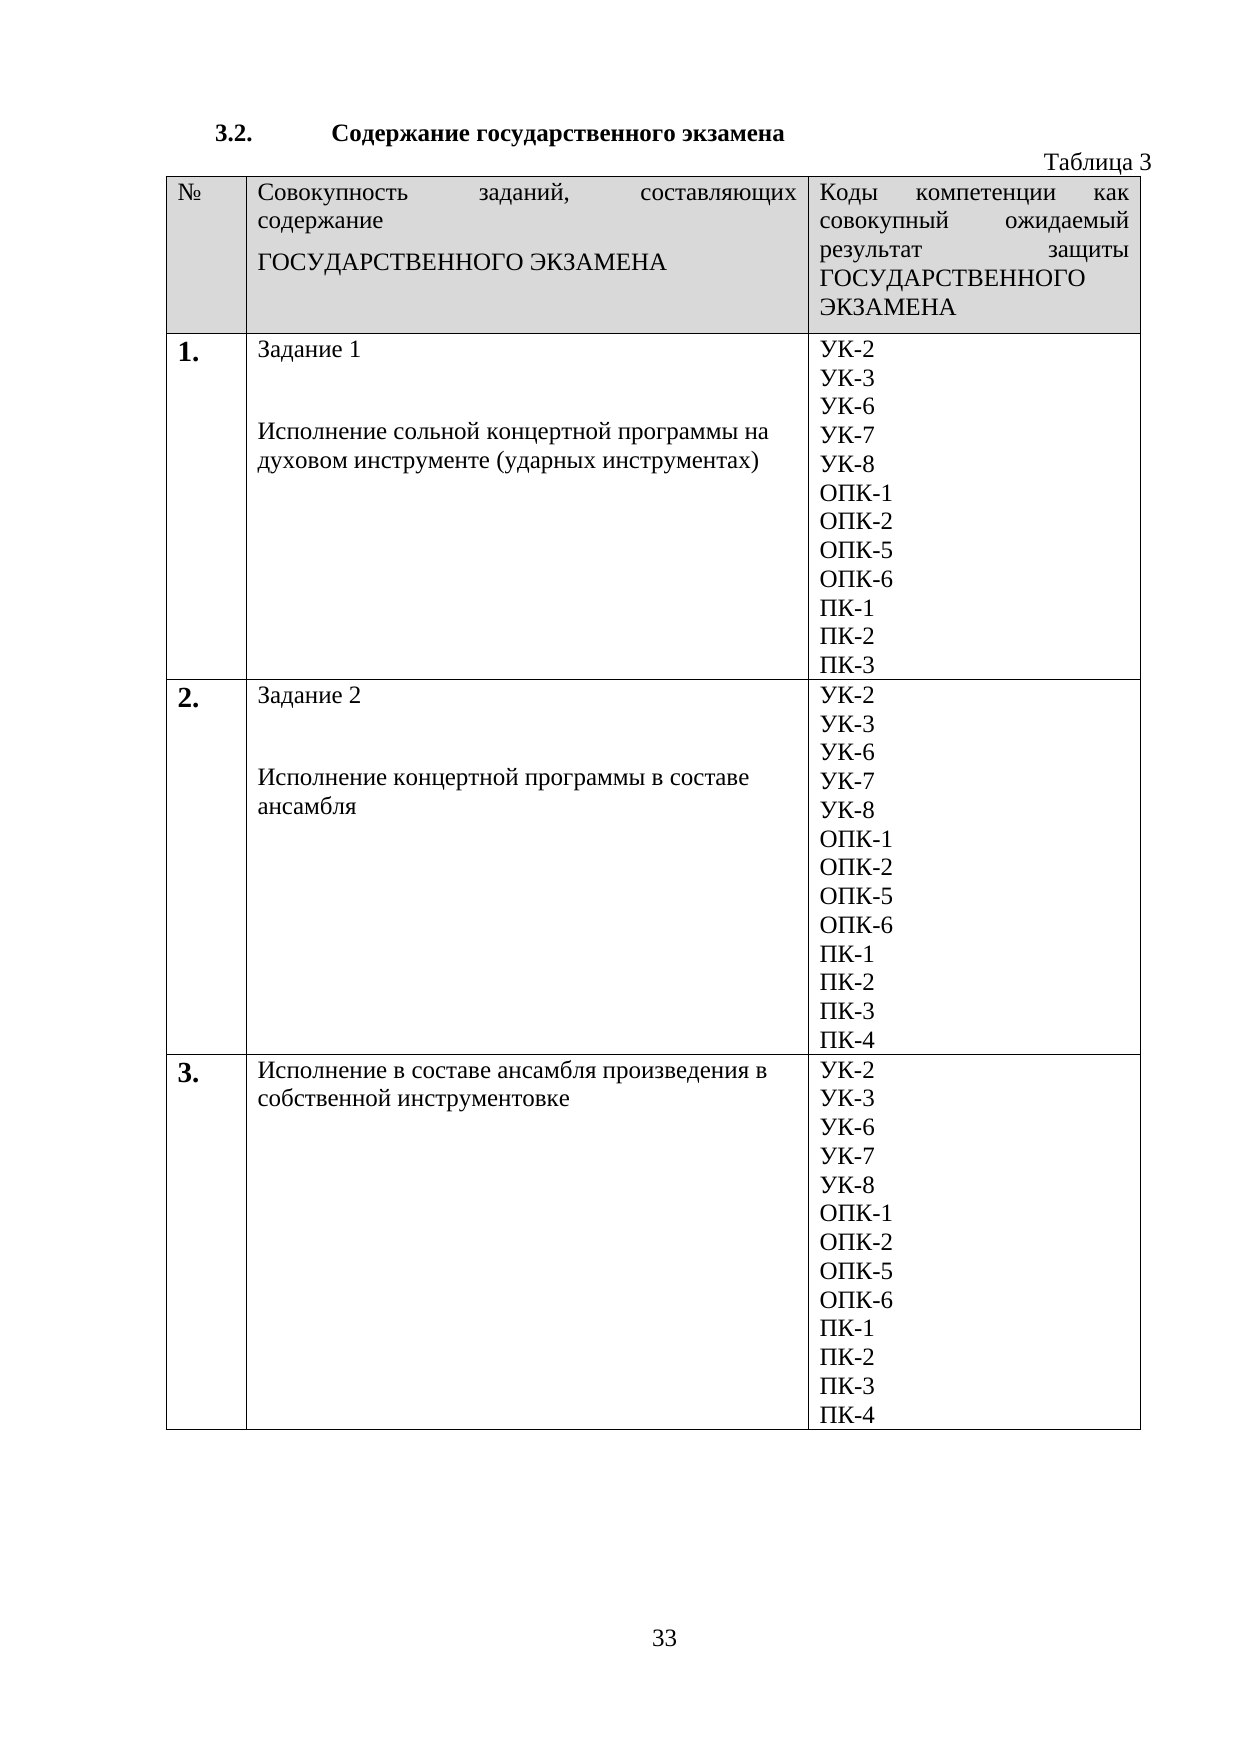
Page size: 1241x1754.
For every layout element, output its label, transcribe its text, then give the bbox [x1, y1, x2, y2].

table_cell [167, 334, 246, 679]
table_cell [167, 680, 246, 1054]
table_cell Задание 2 Исполнение концертной программы в составе ансамбля [247, 680, 808, 1054]
table_cell УК-2 УК-3 УК-6 УК-7 УК-8 ОПК-1 ОПК-2 ОПК-5 ОПК-6 ПК-1 ПК-2 ПК-3 [809, 334, 1140, 679]
table_cell [167, 1055, 246, 1428]
table_cell Задание 1 Исполнение сольной концертной программы на духовом инструменте (ударных инструментах) [247, 334, 808, 679]
table_cell УК-2 УК-3 УК-6 УК-7 УК-8 ОПК-1 ОПК-2 ОПК-5 ОПК-6 ПК-1 ПК-2 ПК-3 ПК-4 [809, 1055, 1140, 1428]
list Содержание государственного экзамена [215, 118, 1152, 147]
table_cell УК-2 УК-3 УК-6 УК-7 УК-8 ОПК-1 ОПК-2 ОПК-5 ОПК-6 ПК-1 ПК-2 ПК-3 ПК-4 [809, 680, 1140, 1054]
list Таблица 3 [252, 147, 1152, 176]
table_header Совокупность заданий, составляющих содержание ГОСУДАРСТВЕННОГО ЭКЗАМЕНА [247, 177, 808, 333]
table_header Коды компетенции как совокупный ожидаемый результат защиты ГОСУДАРСТВЕННОГО ЭКЗАМЕНА [809, 177, 1140, 333]
table_header № [167, 177, 246, 333]
table_cell Исполнение в составе ансамбля произведения в собственной инструментовке [247, 1055, 808, 1428]
